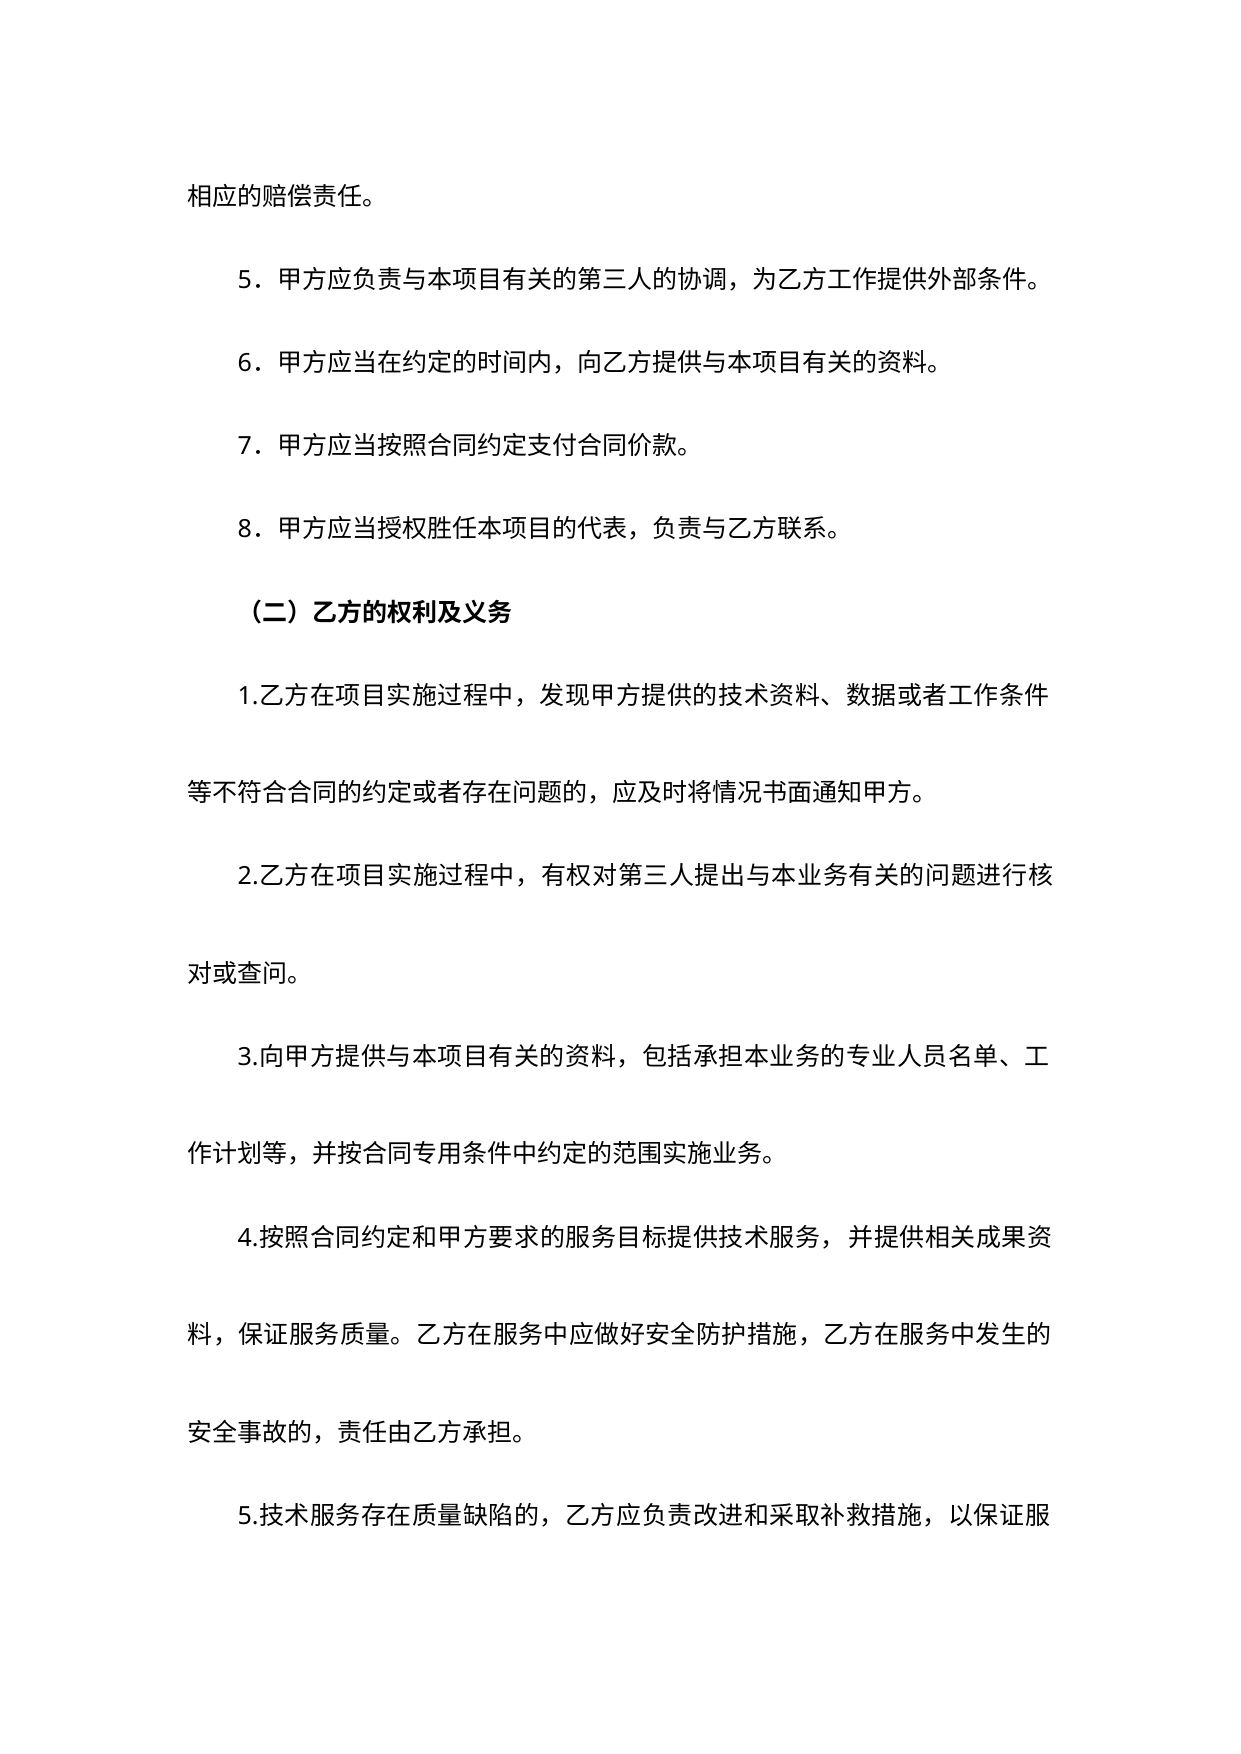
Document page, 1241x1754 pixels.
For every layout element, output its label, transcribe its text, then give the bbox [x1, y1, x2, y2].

text 7．甲方应当按照合同约定支付合同价款。 [187, 411, 1053, 476]
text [187, 1481, 1053, 1546]
text 4.按照合同约定和甲方要求的服务目标提供技术服务，并提供相关成果资料，保证服务质量。乙方在服务中应做好安全防护措施，乙方在服务中发生的安全事故的，责任由乙方承担。 [187, 1203, 1053, 1463]
text 8．甲方应当授权胜任本项目的代表，负责与乙方联系。 [187, 494, 1053, 559]
text 1.乙方在项目实施过程中，发现甲方提供的技术资料、数据或者工作条件等不符合合同的约定或者存在问题的，应及时将情况书面通知甲方。 [187, 661, 1053, 823]
text 6．甲方应当在约定的时间内，向乙方提供与本项目有关的资料。 [187, 328, 1053, 393]
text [187, 162, 1053, 227]
text 3.向甲方提供与本项目有关的资料，包括承担本业务的专业人员名单、工作计划等，并按合同专用条件中约定的范围实施业务。 [187, 1022, 1053, 1184]
text （二）乙方的权利及义务 [187, 578, 1053, 643]
text 2.乙方在项目实施过程中，有权对第三人提出与本业务有关的问题进行核对或查问。 [187, 841, 1053, 1004]
text 5．甲方应负责与本项目有关的第三人的协调，为乙方工作提供外部条件。 [187, 245, 1053, 310]
